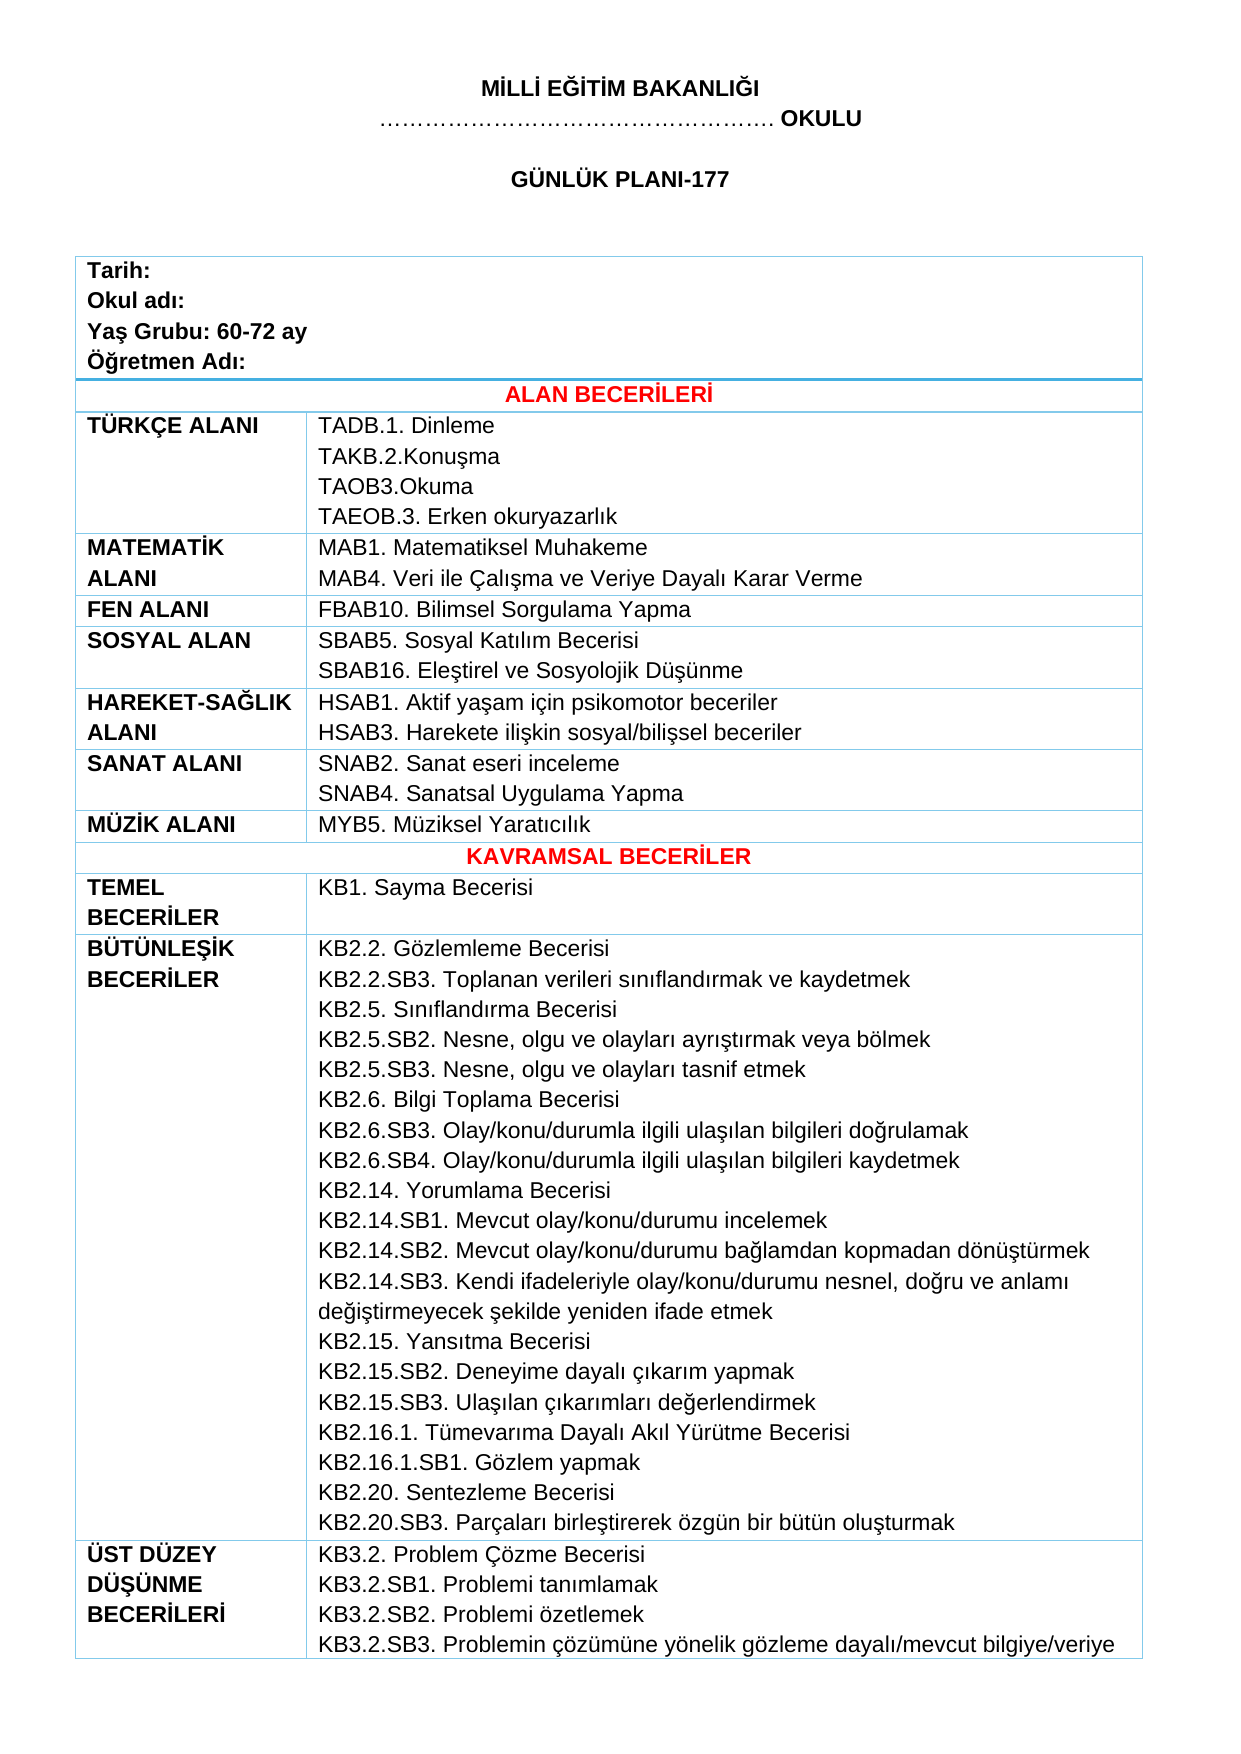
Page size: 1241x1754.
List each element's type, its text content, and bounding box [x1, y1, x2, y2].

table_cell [307, 1541, 1142, 1658]
table_cell MYB5. Müziksel Yaratıcılık [307, 811, 1142, 842]
table_cell MÜZİK ALANI [76, 811, 306, 842]
table_cell SNAB2. Sanat eseri inceleme SNAB4. Sanatsal Uygulama Yapma [307, 750, 1142, 810]
table_cell HAREKET-SAĞLIK ALANI [76, 689, 306, 749]
table_cell FEN ALANI [76, 596, 306, 626]
table_cell MATEMATİK ALANI [76, 534, 306, 595]
table_cell KB2.2. Gözlemleme Becerisi KB2.2.SB3. Toplanan verileri sınıflandırmak ve kaydetmek KB2.5. Sınıflandırma Becerisi KB2.5.SB2. Nesne, olgu ve olayları ayrıştırmak veya bölmek KB2.5.SB3. Nesne, olgu ve olayları tasnif etmek KB2.6. Bilgi Toplama Becerisi KB2.6.SB3. Olay/konu/durumla ilgili ulaşılan bilgileri doğrulamak KB2.6.SB4. Olay/konu/durumla ilgili ulaşılan bilgileri kaydetmek KB2.14. Yorumlama Becerisi KB2.14.SB1. Mevcut olay/konu/durumu incelemek KB2.14.SB2. Mevcut olay/konu/durumu bağlamdan kopmadan dönüştürmek KB2.14.SB3. Kendi ifadeleriyle olay/konu/durumu nesnel, doğru ve anlamı değiştirmeyecek şekilde yeniden ifade etmek KB2.15. Yansıtma Becerisi KB2.15.SB2. Deneyime dayalı çıkarım yapmak KB2.15.SB3. Ulaşılan çıkarımları değerlendirmek KB2.16.1. Tümevarıma Dayalı Akıl Yürütme Becerisi KB2.16.1.SB1. Gözlem yapmak KB2.20. Sentezleme Becerisi KB2.20.SB3. Parçaları birleştirerek özgün bir bütün oluşturmak [307, 935, 1142, 1539]
table_cell KAVRAMSAL BECERİLER [76, 843, 1142, 873]
text ……………………………………………. OKULU [75, 105, 1165, 132]
table_cell TEMEL BECERİLER [76, 874, 306, 934]
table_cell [76, 1541, 306, 1658]
table_cell FBAB10. Bilimsel Sorgulama Yapma [307, 596, 1142, 626]
table_cell BÜTÜNLEŞİK BECERİLER [76, 935, 306, 1539]
table_header Tarih: Okul adı: Yaş Grubu: 60-72 ay Öğretmen Adı: [76, 257, 1142, 378]
table_cell ALAN BECERİLERİ [76, 381, 1142, 411]
table_cell TÜRKÇE ALANI [76, 413, 306, 533]
table_cell SBAB5. Sosyal Katılım Becerisi SBAB16. Eleştirel ve Sosyolojik Düşünme [307, 627, 1142, 687]
text MİLLİ EĞİTİM BAKANLIĞI [75, 75, 1165, 101]
table_cell HSAB1. Aktif yaşam için psikomotor beceriler HSAB3. Harekete ilişkin sosyal/bilişsel beceriler [307, 689, 1142, 749]
text GÜNLÜK PLANI-177 [75, 166, 1165, 192]
table_cell MAB1. Matematiksel Muhakeme MAB4. Veri ile Çalışma ve Veriye Dayalı Karar Verme [307, 534, 1142, 595]
table_cell SOSYAL ALAN [76, 627, 306, 687]
table_cell TADB.1. Dinleme TAKB.2.Konuşma TAOB3.Okuma TAEOB.3. Erken okuryazarlık [307, 413, 1142, 533]
table_cell KB1. Sayma Becerisi [307, 874, 1142, 934]
table_cell SANAT ALANI [76, 750, 306, 810]
